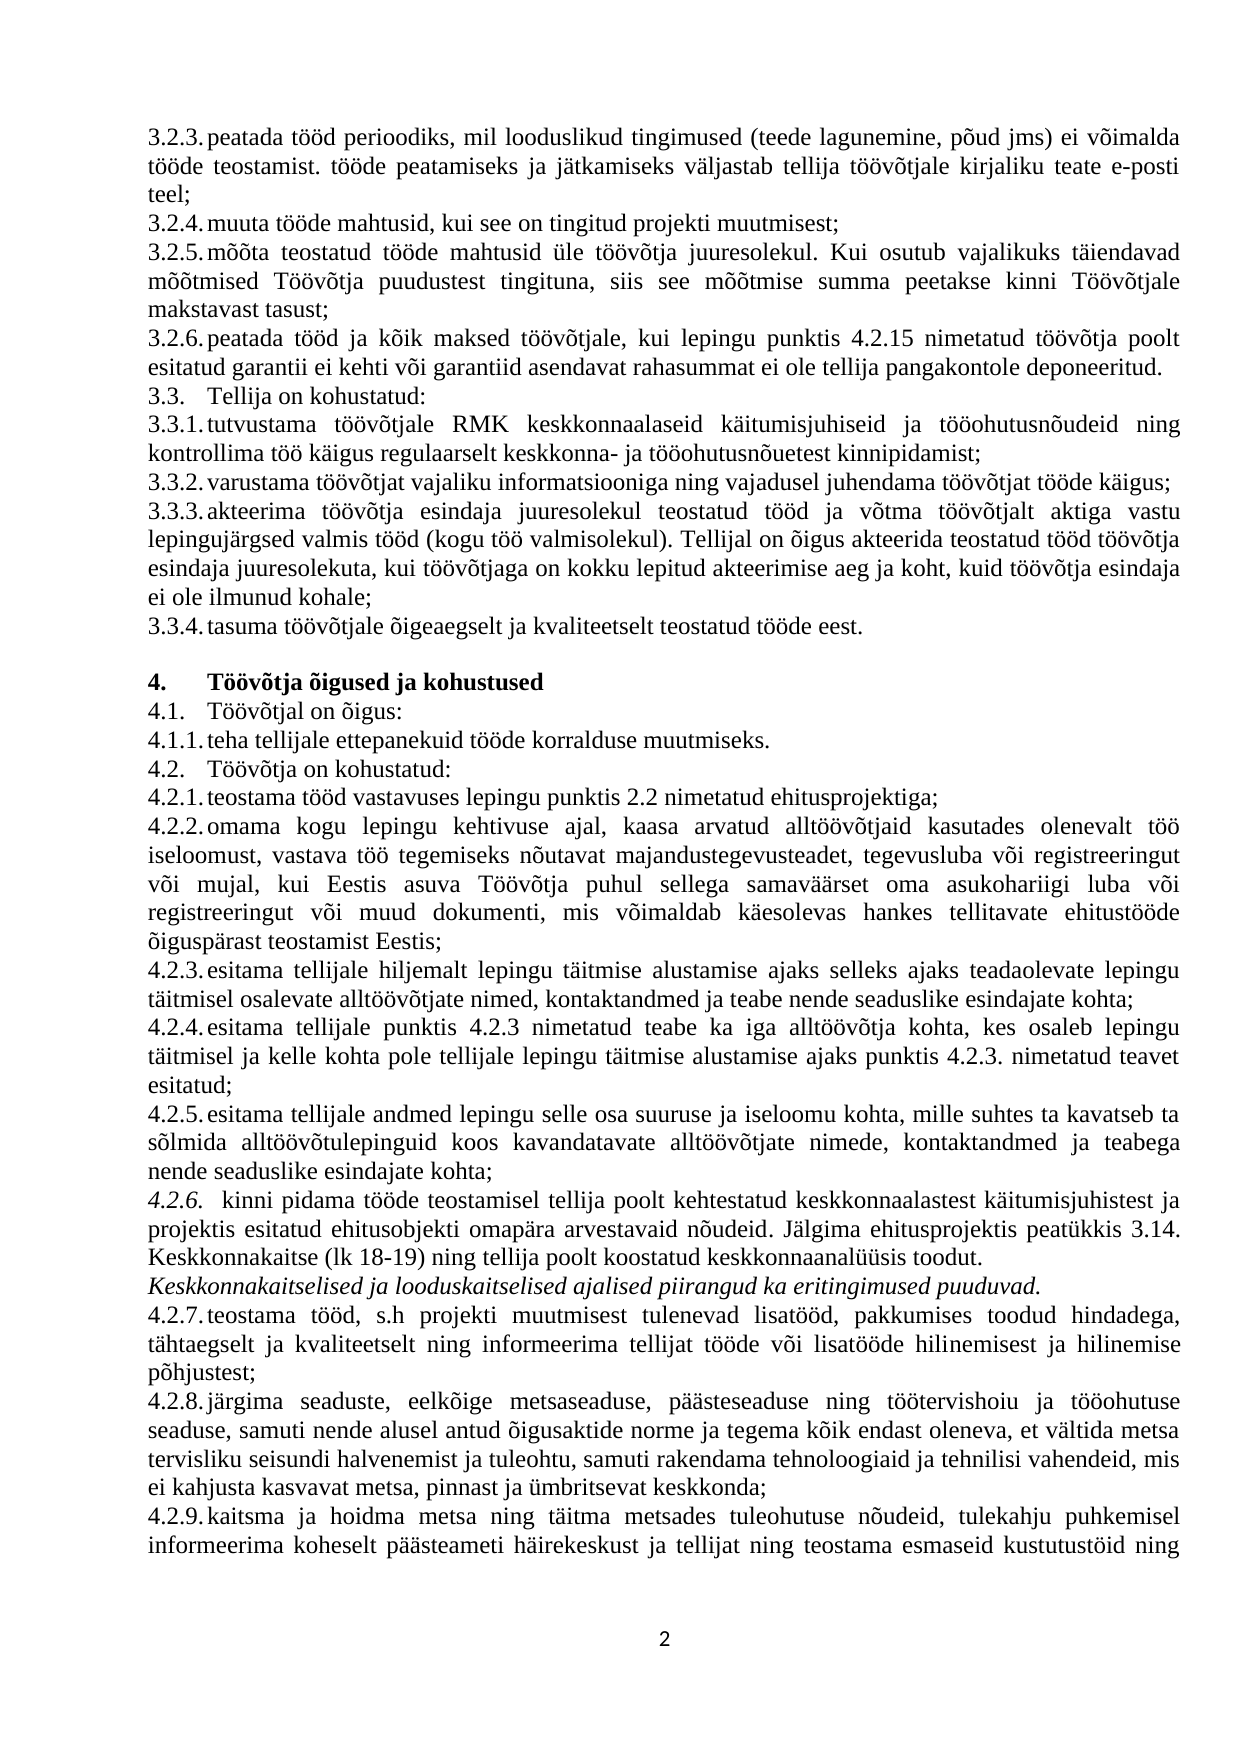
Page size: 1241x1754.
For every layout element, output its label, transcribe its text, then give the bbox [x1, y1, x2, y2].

text kinni pidama tööde teostamisel tellija poolt kehtestatud keskkonnaalastest käitumisjuhistest ja projektis esitatud ehitusobjekti omapära arvestavaid nõudeid. Jälgima ehitusprojektis peatükkis 3.14. Keskkonnakaitse (lk 18-19) ning tellija poolt koostatud keskkonnaanalüüsis toodut. [148, 1185, 1181, 1271]
text esitama tellijale hiljemalt lepingu täitmise alustamise ajaks selleks ajaks teadaolevate lepingu täitmisel osalevate alltöövõtjate nimed, kontaktandmed ja teabe nende seaduslike esindajate kohta; [148, 955, 1181, 1012]
text esitama tellijale punktis 4.2.3 nimetatud teabe ka iga alltöövõtja kohta, kes osaleb lepingu täitmisel ja kelle kohta pole tellijale lepingu täitmise alustamise ajaks punktis 4.2.3. nimetatud teavet esitatud; [148, 1012, 1181, 1099]
text Töövõtja õigused ja kohustused [148, 667, 1181, 696]
text järgima seaduste, eelkõige metsaseaduse, päästeseaduse ning töötervishoiu ja tööohutuse seaduse, samuti nende alusel antud õigusaktide norme ja tegema kõik endast oleneva, et vältida metsa tervisliku seisundi halvenemist ja tuleohtu, samuti rakendama tehnoloogiaid ja tehnilisi vahendeid, mis ei kahjusta kasvavat metsa, pinnast ja ümbritsevat keskkonda; [148, 1386, 1181, 1501]
list Keskkonnakaitselised ja looduskaitselised ajalised piirangud ka eritingimused puuduvad. [148, 1271, 1181, 1300]
text varustama töövõtjat vajaliku informatsiooniga ning vajadusel juhendama töövõtjat tööde käigus; [148, 467, 1181, 496]
text tasuma töövõtjale õigeaegselt ja kvaliteetselt teostatud tööde eest. [148, 611, 1181, 639]
text teostama tööd, s.h projekti muutmisest tulenevad lisatööd, pakkumises toodud hindadega, tähtaegselt ja kvaliteetselt ning informeerima tellijat tööde või lisatööde hilinemisest ja hilinemise põhjustest; [148, 1300, 1181, 1386]
text tutvustama töövõtjale RMK keskkonnaalaseid käitumisjuhiseid ja tööohutusnõudeid ning kontrollima töö käigus regulaarselt keskkonna- ja tööohutusnõuetest kinnipidamist; [148, 409, 1181, 467]
text peatada tööd perioodiks, mil looduslikud tingimused (teede lagunemine, põud jms) ei võimalda tööde teostamist. tööde peatamiseks ja jätkamiseks väljastab tellija töövõtjale kirjaliku teate e-posti teel; [148, 122, 1181, 208]
text Tellija on kohustatud: [148, 381, 1181, 409]
text teostama tööd vastavuses lepingu punktis 2.2 nimetatud ehitusprojektiga; [148, 782, 1181, 811]
text mõõta teostatud tööde mahtusid üle töövõtja juuresolekul. Kui osutub vajalikuks täiendavad mõõtmised Töövõtja puudustest tingituna, siis see mõõtmise summa peetakse kinni Töövõtjale makstavast tasust; [148, 237, 1181, 323]
text Töövõtjal on õigus: [148, 696, 1181, 725]
text muuta tööde mahtusid, kui see on tingitud projekti muutmisest; [148, 208, 1181, 237]
text peatada tööd ja kõik maksed töövõtjale, kui lepingu punktis 4.2.15 nimetatud töövõtja poolt esitatud garantii ei kehti või garantiid asendavat rahasummat ei ole tellija pangakontole deponeeritud. [148, 323, 1181, 381]
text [148, 1501, 1181, 1559]
text teha tellijale ettepanekuid tööde korralduse muutmiseks. [148, 725, 1181, 754]
text Töövõtja on kohustatud: [148, 754, 1181, 782]
text akteerima töövõtja esindaja juuresolekul teostatud tööd ja võtma töövõtjalt aktiga vastu lepingujärgsed valmis tööd (kogu töö valmisolekul). Tellijal on õigus akteerida teostatud tööd töövõtja esindaja juuresolekuta, kui töövõtjaga on kokku lepitud akteerimise aeg ja koht, kuid töövõtja esindaja ei ole ilmunud kohale; [148, 496, 1181, 611]
text omama kogu lepingu kehtivuse ajal, kaasa arvatud alltöövõtjaid kasutades olenevalt töö iseloomust, vastava töö tegemiseks nõutavat majandustegevusteadet, tegevusluba või registreeringut või mujal, kui Eestis asuva Töövõtja puhul sellega samaväärset oma asukohariigi luba või registreeringut või muud dokumenti, mis võimaldab käesolevas hankes tellitavate ehitustööde õiguspärast teostamist Eestis; [148, 811, 1181, 955]
text esitama tellijale andmed lepingu selle osa suuruse ja iseloomu kohta, mille suhtes ta kavatseb ta sõlmida alltöövõtulepinguid koos kavandatavate alltöövõtjate nimede, kontaktandmed ja teabega nende seaduslike esindajate kohta; [148, 1099, 1181, 1185]
